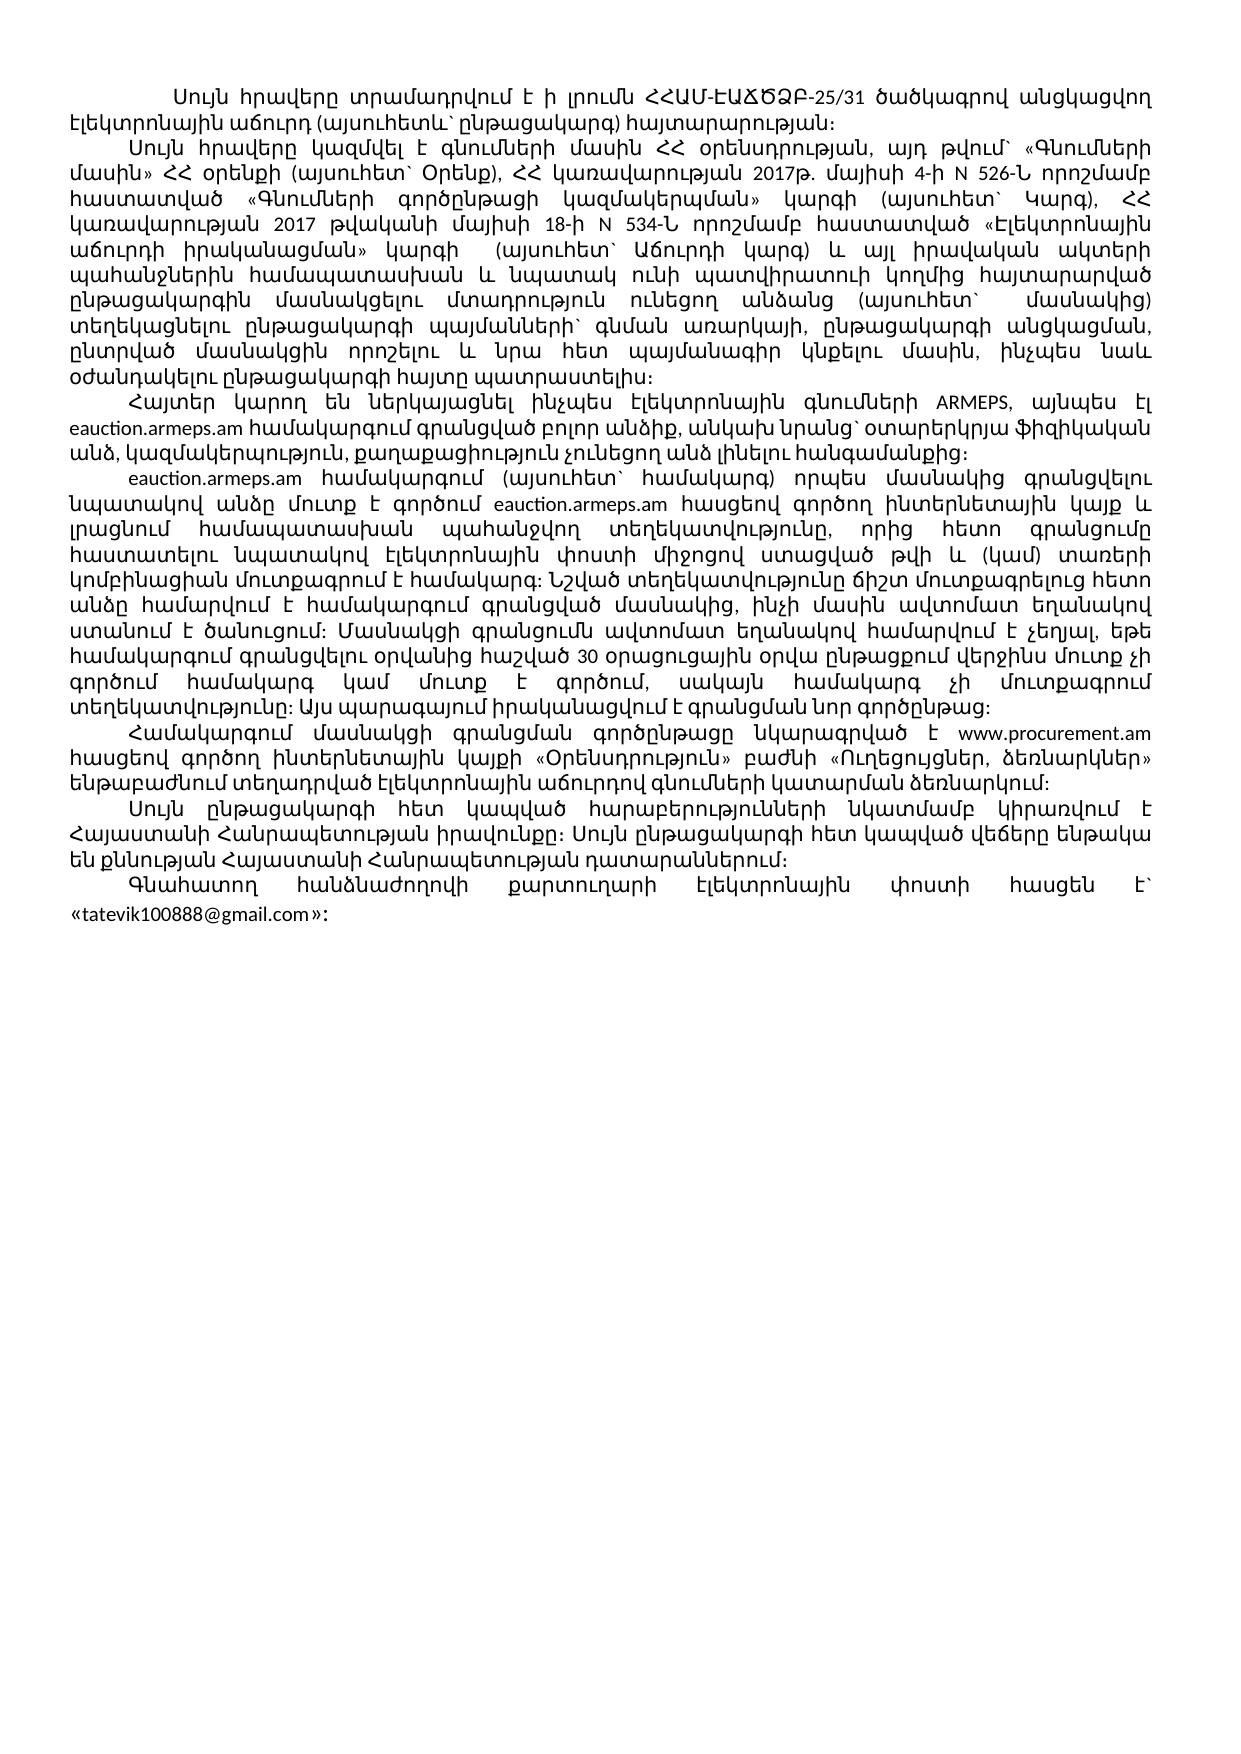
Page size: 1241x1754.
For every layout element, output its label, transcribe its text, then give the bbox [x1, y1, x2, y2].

text Գնահատող հանձնաժողովի քարտուղարի էլեկտրոնային փոստի հասցեն է` «tatevik100888@gmail.com»: [69, 872, 1152, 928]
text Սույն ընթացակարգի հետ կապված հարաբերությունների նկատմամբ կիրառվում է Հայաստանի Հանրապետության իրավունքը։ Սույն ընթացակարգի հետ կապված վեճերը ենթակա են քննության Հայաստանի Հանրապետության դատարաններում։ [69, 796, 1152, 872]
text Հայտեր կարող են ներկայացնել ինչպես էլեկտրոնային գնումների ARMEPS, այնպես էլ eauction.armeps.am համակարգում գրանցված բոլոր անձիք, անկախ նրանց` օտարերկրյա ֆիզիկական անձ, կազմակերպություն, քաղաքացիություն չունեցող անձ լինելու հանգամանքից։ [69, 389, 1152, 466]
text eauction.armeps.am համակարգում (այսուհետ` համակարգ) որպես մասնակից գրանցվելու նպատակով անձը մուտք է գործում eauction.armeps.am հասցեով գործող ինտերնետային կայք և լրացնում համապատասխան պահանջվող տեղեկատվությունը, որից հետո գրանցումը հաստատելու նպատակով էլեկտրոնային փոստի միջոցով ստացված թվի և (կամ) տառերի կոմբինացիան մուտքագրում է համակարգ: Նշված տեղեկատվությունը ճիշտ մուտքագրելուց հետո անձը համարվում է համակարգում գրանցված մասնակից, ինչի մասին ավտոմատ եղանակով ստանում է ծանուցում: Մասնակցի գրանցումն ավտոմատ եղանակով համարվում է չեղյալ, եթե համակարգում գրանցվելու օրվանից հաշված 30 օրացուցային օրվա ընթացքում վերջինս մուտք չի գործում համակարգ կամ մուտք է գործում, սակայն համակարգ չի մուտքագրում տեղեկատվությունը: Այս պարագայում իրականացվում է գրանցման նոր գործընթաց: [69, 466, 1152, 720]
text Համակարգում մասնակցի գրանցման գործընթացը նկարագրված է www.procurement.am հասցեով գործող ինտերնետային կայքի «Օրենսդրություն» բաժնի «Ուղեցույցներ, ձեռնարկներ» ենթաբաժնում տեղադրված էլեկտրոնային աճուրդով գնումների կատարման ձեռնարկում: [69, 720, 1152, 796]
text Սույն հրավերը կազմվել է գնումների մասին ՀՀ օրենսդրության, այդ թվում` «Գնումների մասին» ՀՀ օրենքի (այսուհետ` Օրենք), ՀՀ կառավարության 2017թ. մայիսի 4-ի N 526-Ն որոշմամբ հաստատված «Գնումների գործընթացի կազմակերպման» կարգի (այսուհետ` Կարգ), ՀՀ կառավարության 2017 թվականի մայիսի 18-ի N 534-Ն որոշմամբ հաստատված «Էլեկտրոնային աճուրդի իրականացման» կարգի (այսուհետ` Աճուրդի կարգ) և այլ իրավական ակտերի պահանջներին համապատասխան և նպատակ ունի պատվիրատուի կողմից հայտարարված ընթացակարգին մասնակցելու մտադրություն ունեցող անձանց (այսուհետ` մասնակից) տեղեկացնելու ընթացակարգի պայմանների` գնման առարկայի, ընթացակարգի անցկացման, ընտրված մասնակցին որոշելու և նրա հետ պայմանագիր կնքելու մասին, ինչպես նաև օժանդակելու ընթացակարգի հայտը պատրաստելիս։ [69, 135, 1152, 389]
text Սույն հրավերը տրամադրվում է ի լրումն ՀՀԱՄ-ԷԱՃԾՁԲ-25/31 ծածկագրով անցկացվող էլեկտրոնային աճուրդ (այսուհետև` ընթացակարգ) հայտարարության։ [69, 84, 1152, 135]
